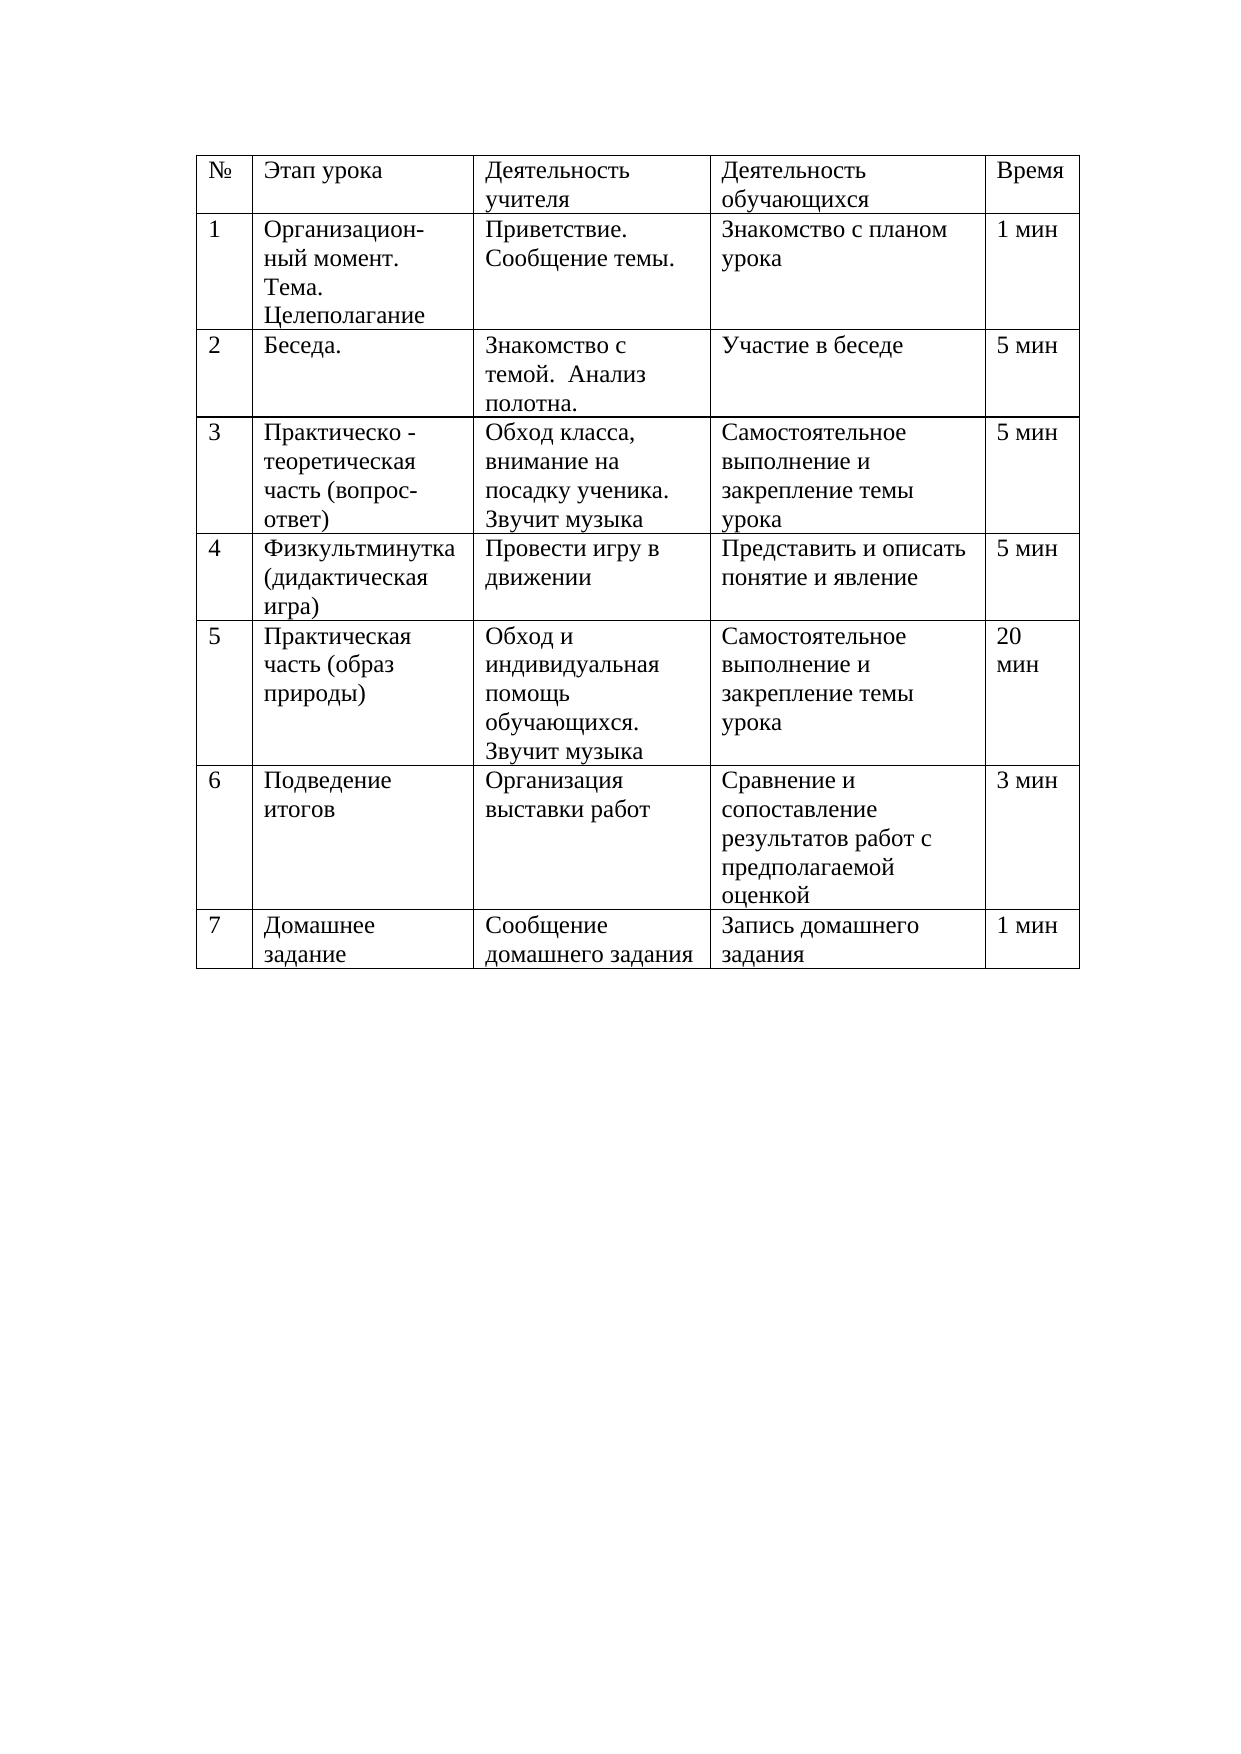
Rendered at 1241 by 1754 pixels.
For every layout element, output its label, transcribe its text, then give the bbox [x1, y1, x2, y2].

table_cell Практическо -теоретическая часть (вопрос-ответ) [253, 418, 473, 532]
table_cell Беседа. [253, 330, 473, 416]
table_cell Запись домашнего задания [711, 910, 985, 968]
table_cell 5 [197, 621, 252, 764]
table_cell Сообщение домашнего задания [474, 910, 710, 968]
table_cell 4 [197, 534, 252, 620]
table_cell Практическая часть (образ природы) [253, 621, 473, 764]
table_cell Знакомство с темой. Анализ полотна. [474, 330, 710, 416]
table_cell Обход и индивидуальная помощь обучающихся. Звучит музыка [474, 621, 710, 764]
table_cell Самостоятельное выполнение и закрепление темы урока [711, 418, 985, 532]
table_cell 7 [197, 910, 252, 968]
table_cell 3 [197, 418, 252, 532]
table_header Деятельность учителя [474, 156, 710, 213]
table_cell Подведение итогов [253, 766, 473, 909]
table_cell Участие в беседе [711, 330, 985, 416]
table_cell 3 мин [986, 766, 1079, 909]
table_cell 6 [197, 766, 252, 909]
table_cell 5 мин [986, 418, 1079, 532]
table_cell 1 мин [986, 910, 1079, 968]
table_cell Домашнее задание [253, 910, 473, 968]
table_cell Обход класса, внимание на посадку ученика. Звучит музыка [474, 418, 710, 532]
table_cell Знакомство с планом урока [711, 214, 985, 329]
table_cell Представить и описать понятие и явление [711, 534, 985, 620]
table_cell 20 мин [986, 621, 1079, 764]
table_header Время [986, 156, 1079, 213]
table_cell 1 [197, 214, 252, 329]
table_cell 1 мин [986, 214, 1079, 329]
table_cell Провести игру в движении [474, 534, 710, 620]
table_header Деятельность обучающихся [711, 156, 985, 213]
table_cell Организация выставки работ [474, 766, 710, 909]
table_cell Самостоятельное выполнение и закрепление темы урока [711, 621, 985, 764]
table_cell 5 мин [986, 534, 1079, 620]
table_cell Физкультминутка (дидактическая игра) [253, 534, 473, 620]
table_cell Организацион-ный момент. Тема. Целеполагание [253, 214, 473, 329]
table_header № [197, 156, 252, 213]
table_header Этап урока [253, 156, 473, 213]
table_cell Приветствие. Сообщение темы. [474, 214, 710, 329]
table_cell Сравнение и сопоставление результатов работ с предполагаемой оценкой [711, 766, 985, 909]
table_cell 5 мин [986, 330, 1079, 416]
table_cell 2 [197, 330, 252, 416]
